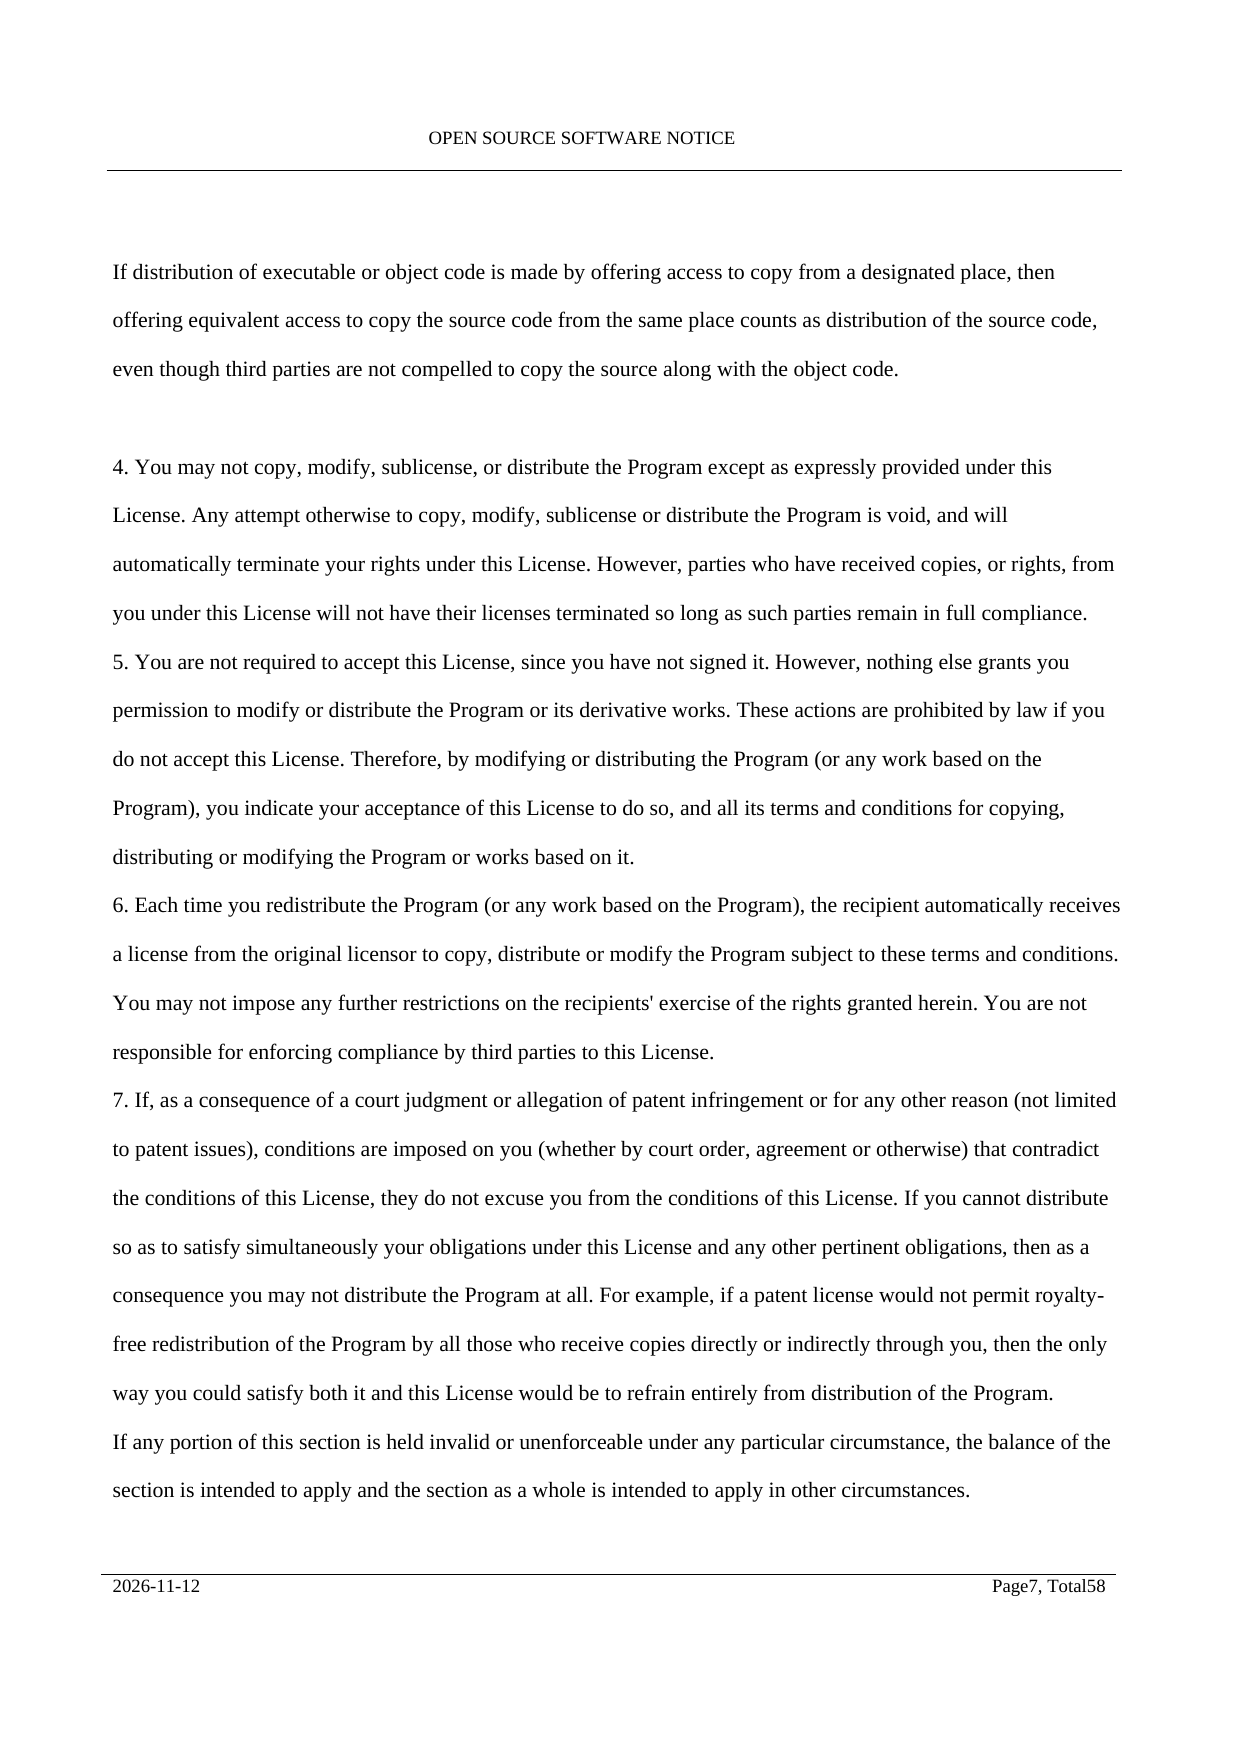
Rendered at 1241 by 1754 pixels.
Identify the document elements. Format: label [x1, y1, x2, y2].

text [112, 206, 1128, 1506]
